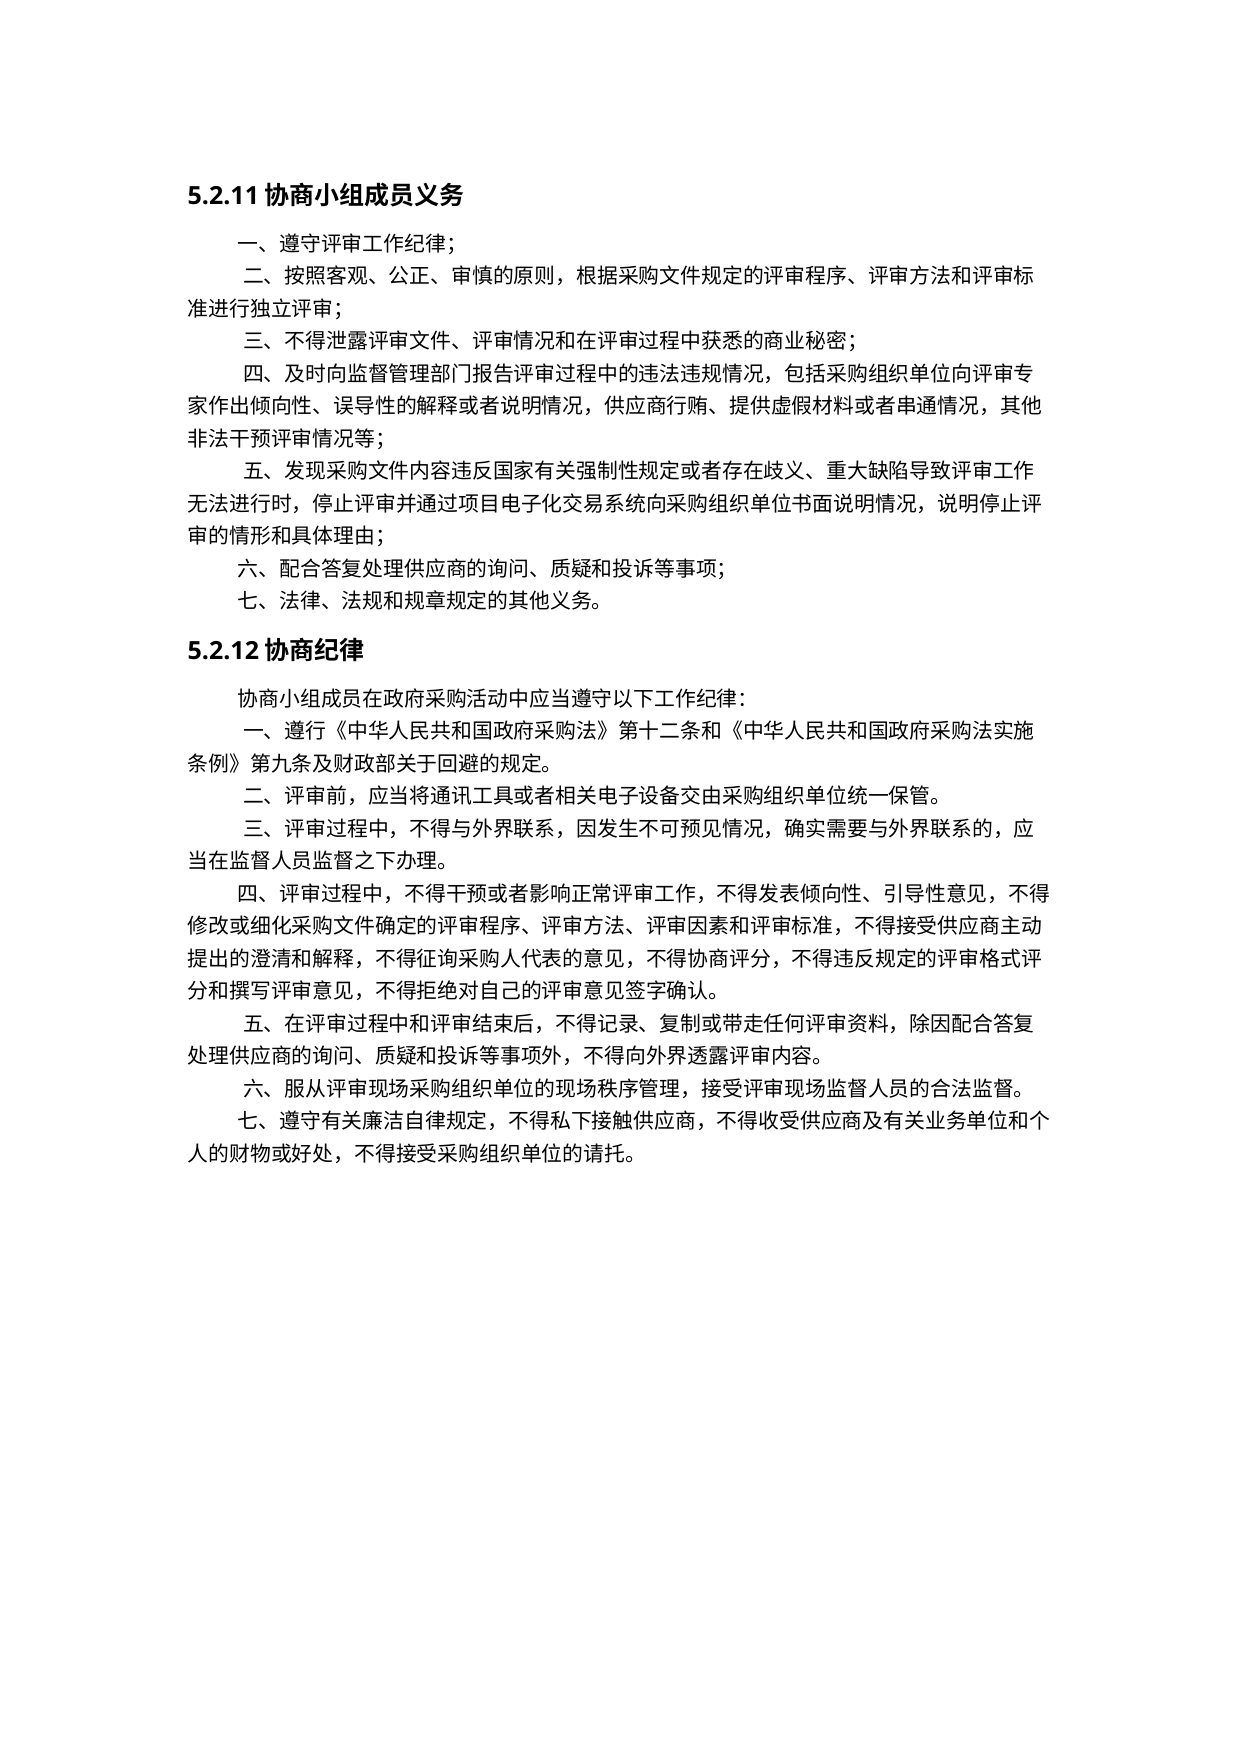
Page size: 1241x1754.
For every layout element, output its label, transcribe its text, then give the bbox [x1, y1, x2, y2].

text 七、遵守有关廉洁自律规定，不得私下接触供应商，不得收受供应商及有关业务单位和个人的财物或好处，不得接受采购组织单位的请托。 [187, 1104, 1053, 1169]
text 六、配合答复处理供应商的询问、质疑和投诉等事项； [187, 552, 1053, 584]
text 四、及时向监督管理部门报告评审过程中的违法违规情况，包括采购组织单位向评审专家作出倾向性、误导性的解释或者说明情况，供应商行贿、提供虚假材料或者串通情况，其他非法干预评审情况等； [187, 357, 1053, 454]
text 六、服从评审现场采购组织单位的现场秩序管理，接受评审现场监督人员的合法监督。 [187, 1072, 1053, 1104]
text 5.2.12协商纪律 [187, 617, 1053, 682]
text 三、不得泄露评审文件、评审情况和在评审过程中获悉的商业秘密； [187, 324, 1053, 357]
text 一、遵守评审工作纪律； [187, 227, 1053, 259]
text 三、评审过程中，不得与外界联系，因发生不可预见情况，确实需要与外界联系的，应当在监督人员监督之下办理。 [187, 812, 1053, 877]
text 二、评审前，应当将通讯工具或者相关电子设备交由采购组织单位统一保管。 [187, 779, 1053, 812]
text 七、法律、法规和规章规定的其他义务。 [187, 584, 1053, 617]
text 一、遵行《中华人民共和国政府采购法》第十二条和《中华人民共和国政府采购法实施条例》第九条及财政部关于回避的规定。 [187, 714, 1053, 779]
text 协商小组成员在政府采购活动中应当遵守以下工作纪律： [187, 682, 1053, 714]
text 五、发现采购文件内容违反国家有关强制性规定或者存在歧义、重大缺陷导致评审工作无法进行时，停止评审并通过项目电子化交易系统向采购组织单位书面说明情况，说明停止评审的情形和具体理由； [187, 454, 1053, 552]
text 五、在评审过程中和评审结束后，不得记录、复制或带走任何评审资料，除因配合答复处理供应商的询问、质疑和投诉等事项外，不得向外界透露评审内容。 [187, 1007, 1053, 1072]
text 四、评审过程中，不得干预或者影响正常评审工作，不得发表倾向性、引导性意见，不得修改或细化采购文件确定的评审程序、评审方法、评审因素和评审标准，不得接受供应商主动提出的澄清和解释，不得征询采购人代表的意见，不得协商评分，不得违反规定的评审格式评分和撰写评审意见，不得拒绝对自己的评审意见签字确认。 [187, 877, 1053, 1007]
text 5.2.11协商小组成员义务 [187, 162, 1053, 227]
text 二、按照客观、公正、审慎的原则，根据采购文件规定的评审程序、评审方法和评审标准进行独立评审； [187, 259, 1053, 324]
